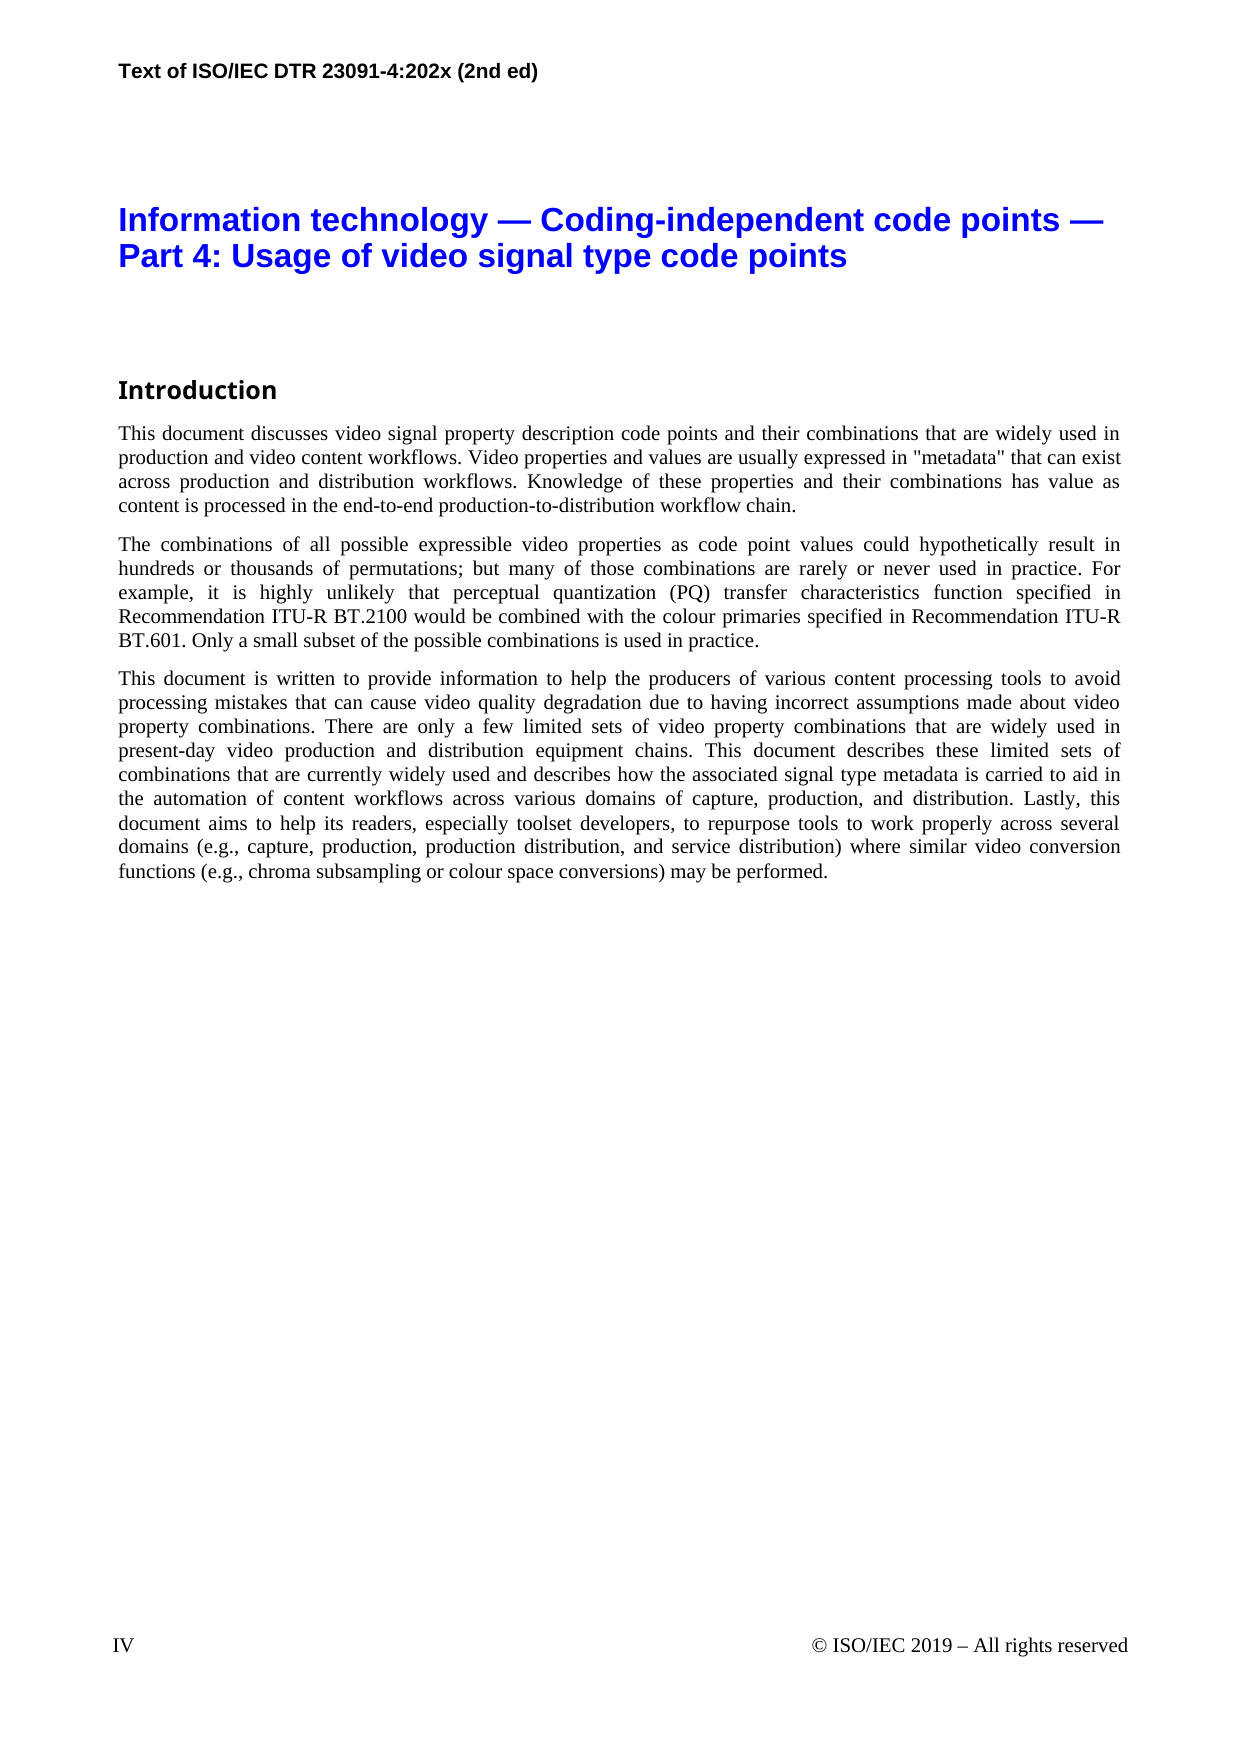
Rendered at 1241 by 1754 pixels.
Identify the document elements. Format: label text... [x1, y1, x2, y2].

subtitle Introduction [118, 373, 1122, 407]
text This document is written to provide information to help the producers of various content processing tools to avoid processing mistakes that can cause video quality degradation due to having incorrect assumptions made about video property combinations. There are only a few limited sets of video property combinations that are widely used in present-day video production and distribution equipment chains. This document describes these limited sets of combinations that are currently widely used and describes how the associated signal type metadata is carried to aid in the automation of content workflows across various domains of capture, production, and distribution. Lastly, this document aims to help its readers, especially toolset developers, to repurpose tools to work properly across several domains (e.g., capture, production, production distribution, and service distribution) where similar video conversion functions (e.g., chroma subsampling or colour space conversions) may be performed. [118, 666, 1122, 883]
text The combinations of all possible expressible video properties as code point values could hypothetically result in hundreds or thousands of permutations; but many of those combinations are rarely or never used in practice. For example, it is highly unlikely that perceptual quantization (PQ) transfer characteristics function specified in Recommendation ITU-R BT.2100 would be combined with the colour primaries specified in Recommendation ITU-R BT.601. Only a small subset of the possible combinations is used in practice. [118, 532, 1122, 652]
title Information technology — Coding-independent code points — Part 4: Usage of video signal type code points [118, 202, 1122, 275]
text This document discusses video signal property description code points and their combinations that are widely used in production and video content workflows. Video properties and values are usually expressed in "metadata" that can exist across production and distribution workflows. Knowledge of these properties and their combinations has value as content is processed in the end-to-end production-to-distribution workflow chain. [118, 421, 1122, 517]
